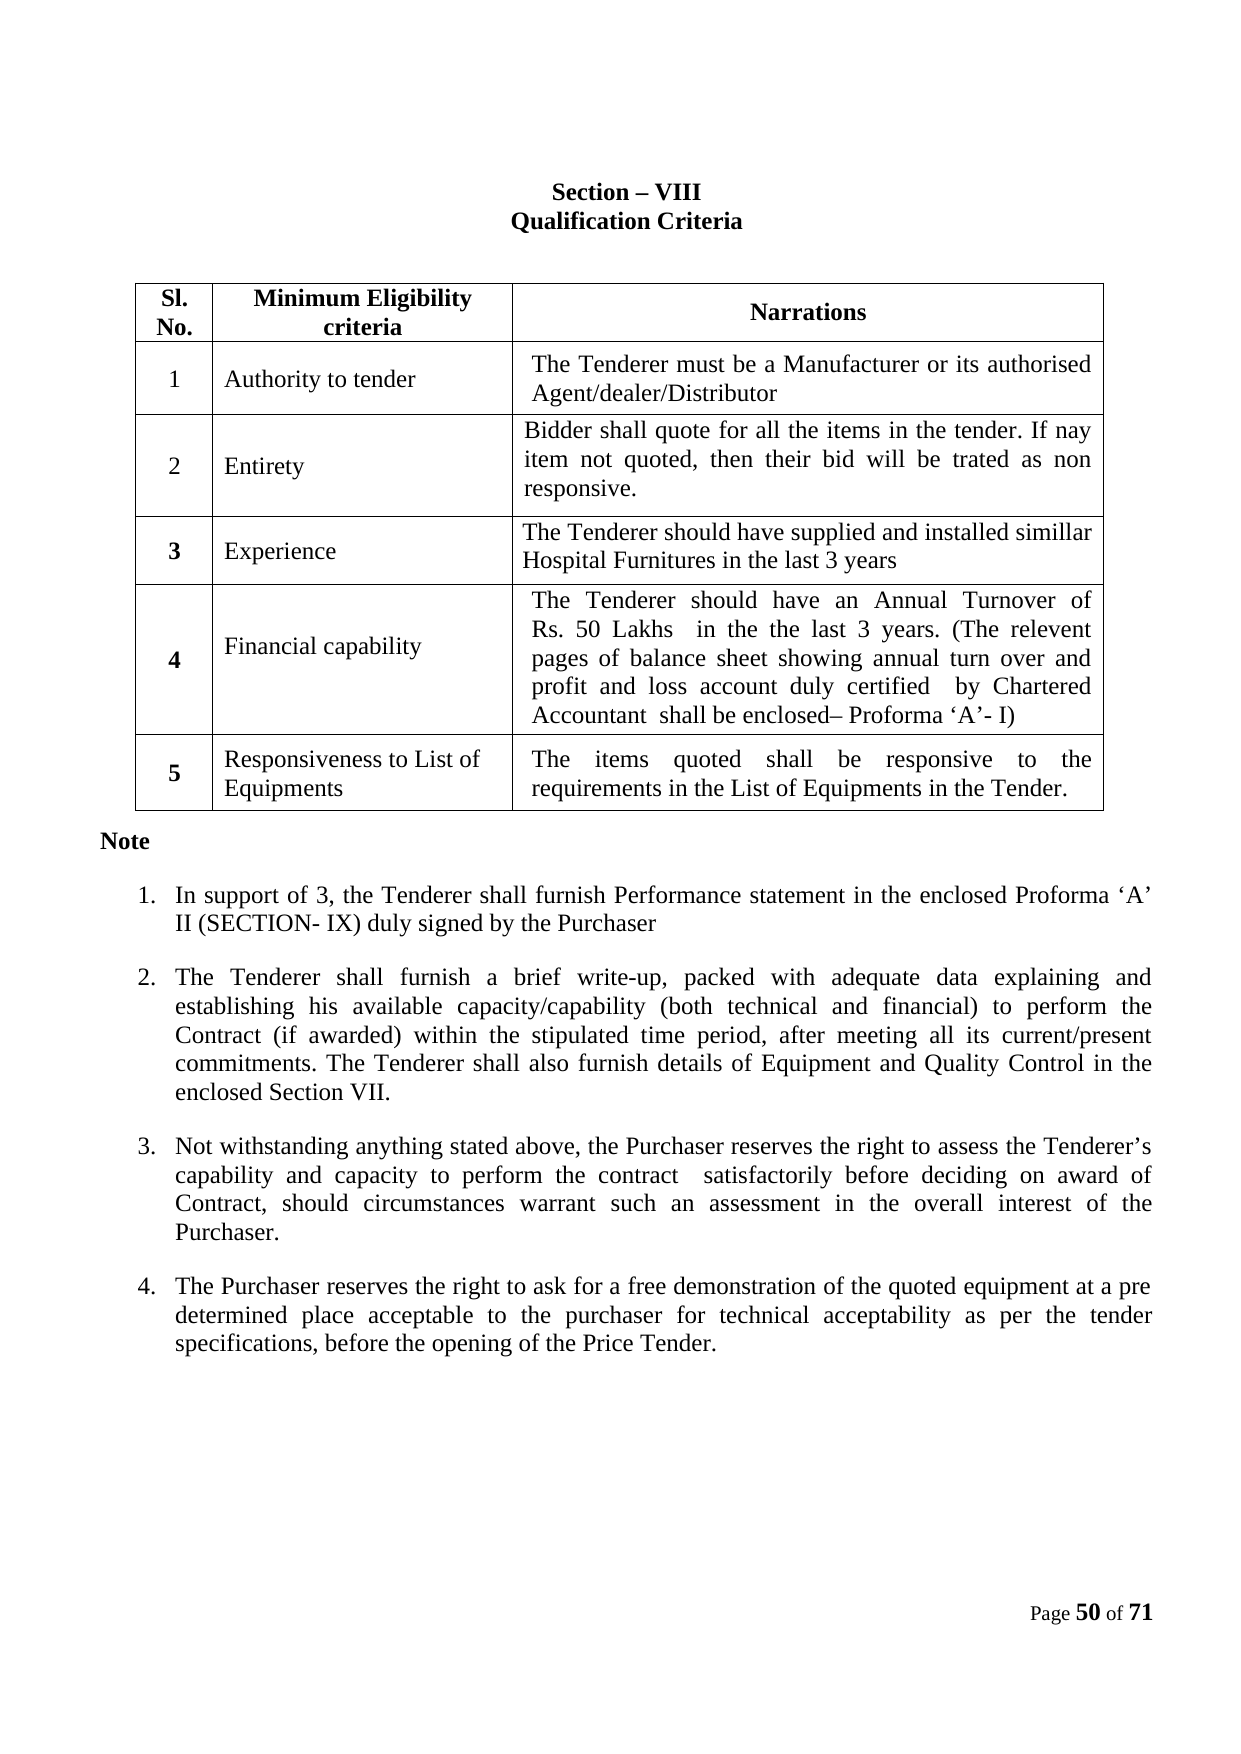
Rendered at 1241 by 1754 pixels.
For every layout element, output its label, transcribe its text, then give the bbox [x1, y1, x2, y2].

list In support of 3, the Tenderer shall furnish Performance statement in the enclosed Proforma ‘A’ II (SECTION- IX) duly signed by the Purchaser [137, 880, 1153, 937]
table_cell 4 [136, 585, 212, 734]
table_cell 1 [136, 342, 212, 414]
table_cell 2 [136, 415, 212, 516]
table_header Minimum Eligibility criteria [213, 284, 512, 341]
table_cell The items quoted shall be responsive to the requirements in the List of Equipments in the Tender. [513, 735, 1103, 810]
table_cell The Tenderer should have an Annual Turnover of Rs. 50 Lakhs in the the last 3 years. (The relevent pages of balance sheet showing annual turn over and profit and loss account duly certified by Chartered Accountant shall be enclosed– Proforma ‘A’- I) [513, 585, 1103, 734]
table_cell Bidder shall quote for all the items in the tender. If nay item not quoted, then their bid will be trated as non responsive. [513, 415, 1103, 516]
table_cell Authority to tender [213, 342, 512, 414]
table_cell Responsiveness to List of Equipments [213, 735, 512, 810]
table_cell The Tenderer must be a Manufacturer or its authorised Agent/dealer/Distributor [513, 342, 1103, 414]
text Qualification Criteria [100, 206, 1153, 235]
table_header Narrations [513, 284, 1103, 341]
table_header Sl. No. [136, 284, 212, 341]
table_cell Financial capability [213, 585, 512, 734]
table_cell Experience [213, 517, 512, 584]
text Section – VIII [100, 177, 1153, 206]
table_cell Entirety [213, 415, 512, 516]
table_cell 3 [136, 517, 212, 584]
table_cell The Tenderer should have supplied and installed simillar Hospital Furnitures in the last 3 years [513, 517, 1103, 584]
table_cell 5 [136, 735, 212, 810]
list The Tenderer shall furnish a brief write-up, packed with adequate data explaining and establishing his available capacity/capability (both technical and financial) to perform the Contract (if awarded) within the stipulated time period, after meeting all its current/present commitments. The Tenderer shall also furnish details of Equipment and Quality Control in the enclosed Section VII. [137, 962, 1153, 1106]
text Note [100, 288, 1153, 855]
list Not withstanding anything stated above, the Purchaser reserves the right to assess the Tenderer’s capability and capacity to perform the contract satisfactorily before deciding on award of Contract, should circumstances warrant such an assessment in the overall interest of the Purchaser. [137, 1131, 1153, 1246]
list The Purchaser reserves the right to ask for a free demonstration of the quoted equipment at a pre determined place acceptable to the purchaser for technical acceptability as per the tender specifications, before the opening of the Price Tender. [137, 1271, 1153, 1357]
